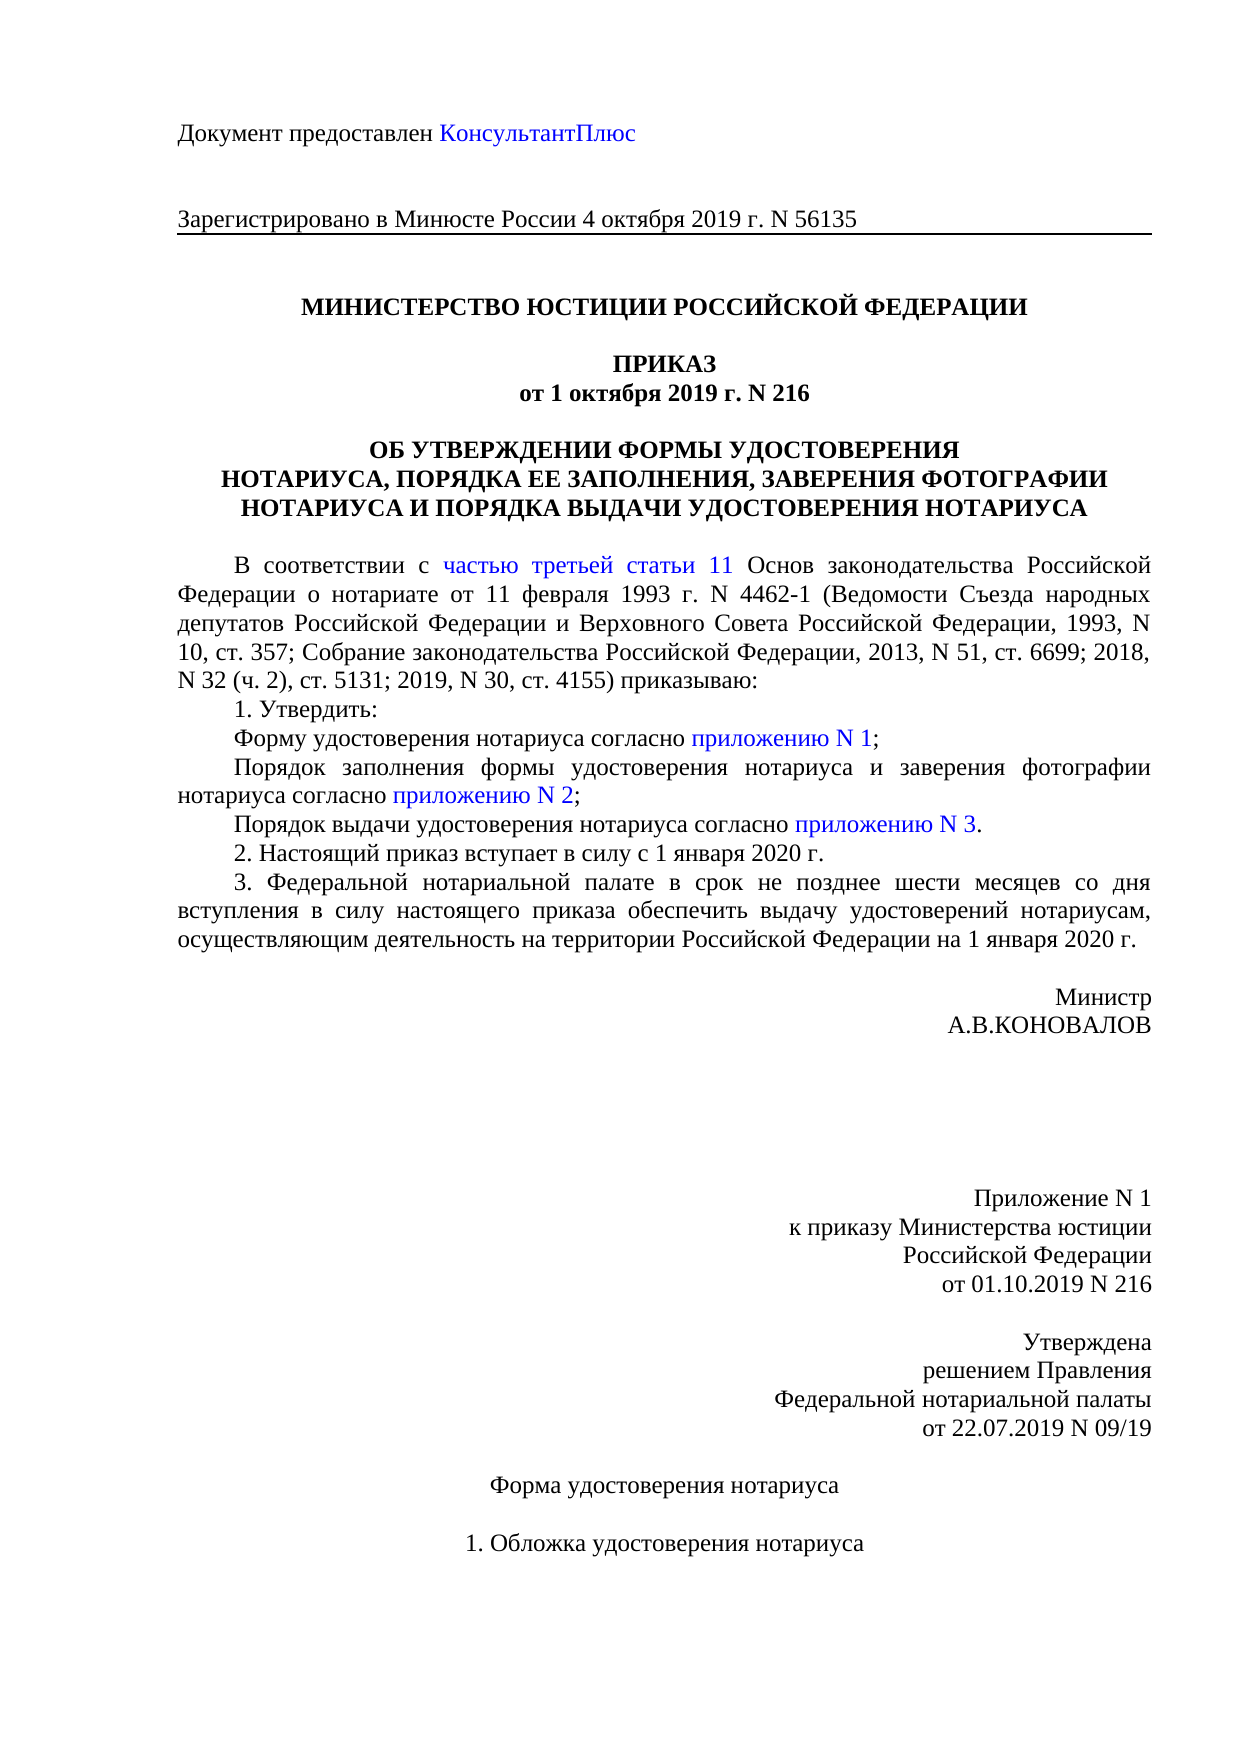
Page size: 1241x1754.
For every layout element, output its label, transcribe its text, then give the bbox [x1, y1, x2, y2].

text к приказу Министерства юстиции [177, 1212, 1152, 1241]
text Приложение N 1 [177, 1183, 1152, 1212]
title МИНИСТЕРСТВО ЮСТИЦИИ РОССИЙСКОЙ ФЕДЕРАЦИИ [177, 292, 1152, 321]
title НОТАРИУСА, ПОРЯДКА ЕЕ ЗАПОЛНЕНИЯ, ЗАВЕРЕНИЯ ФОТОГРАФИИ [177, 464, 1152, 493]
text от 01.10.2019 N 216 [177, 1269, 1152, 1298]
text решением Правления [177, 1356, 1152, 1384]
title от 1 октября 2019 г. N 216 [177, 378, 1152, 407]
text Федеральной нотариальной палаты [177, 1384, 1152, 1413]
text Российской Федерации [177, 1241, 1152, 1269]
text Порядок выдачи удостоверения нотариуса согласно приложению N 3. [177, 809, 1152, 838]
title НОТАРИУСА И ПОРЯДКА ВЫДАЧИ УДОСТОВЕРЕНИЯ НОТАРИУСА [177, 493, 1152, 522]
text 1. Утвердить: [177, 694, 1152, 723]
title ОБ УТВЕРЖДЕНИИ ФОРМЫ УДОСТОВЕРЕНИЯ [177, 436, 1152, 464]
text Форму удостоверения нотариуса согласно приложению N 1; [177, 723, 1152, 752]
title Документ предоставлен КонсультантПлюс [177, 118, 1152, 175]
title ПРИКАЗ [177, 349, 1152, 378]
text В соответствии с частью третьей статьи 11 Основ законодательства Российской Федерации о нотариате от 11 февраля 1993 г. N 4462-1 (Ведомости Съезда народных депутатов Российской Федерации и Верховного Совета Российской Федерации, 1993, N 10, ст. 357; Собрание законодательства Российской Федерации, 2013, N 51, ст. 6699; 2018, N 32 (ч. 2), ст. 5131; 2019, N 30, ст. 4155) приказываю: [177, 551, 1152, 694]
text Министр [177, 982, 1152, 1011]
text 1. Обложка удостоверения нотариуса [177, 1528, 1152, 1557]
text Утверждена [177, 1327, 1152, 1356]
text 2. Настоящий приказ вступает в силу с 1 января 2020 г. [177, 838, 1152, 867]
text А.В.КОНОВАЛОВ [177, 1011, 1152, 1039]
text Порядок заполнения формы удостоверения нотариуса и заверения фотографии нотариуса согласно приложению N 2; [177, 752, 1152, 809]
text от 22.07.2019 N 09/19 [177, 1413, 1152, 1442]
text 3. Федеральной нотариальной палате в срок не позднее шести месяцев со дня вступления в силу настоящего приказа обеспечить выдачу удостоверений нотариусам, осуществляющим деятельность на территории Российской Федерации на 1 января 2020 г. [177, 867, 1152, 953]
text Форма удостоверения нотариуса [177, 1471, 1152, 1499]
text Зарегистрировано в Минюсте России 4 октября 2019 г. N 56135 [177, 204, 1152, 233]
